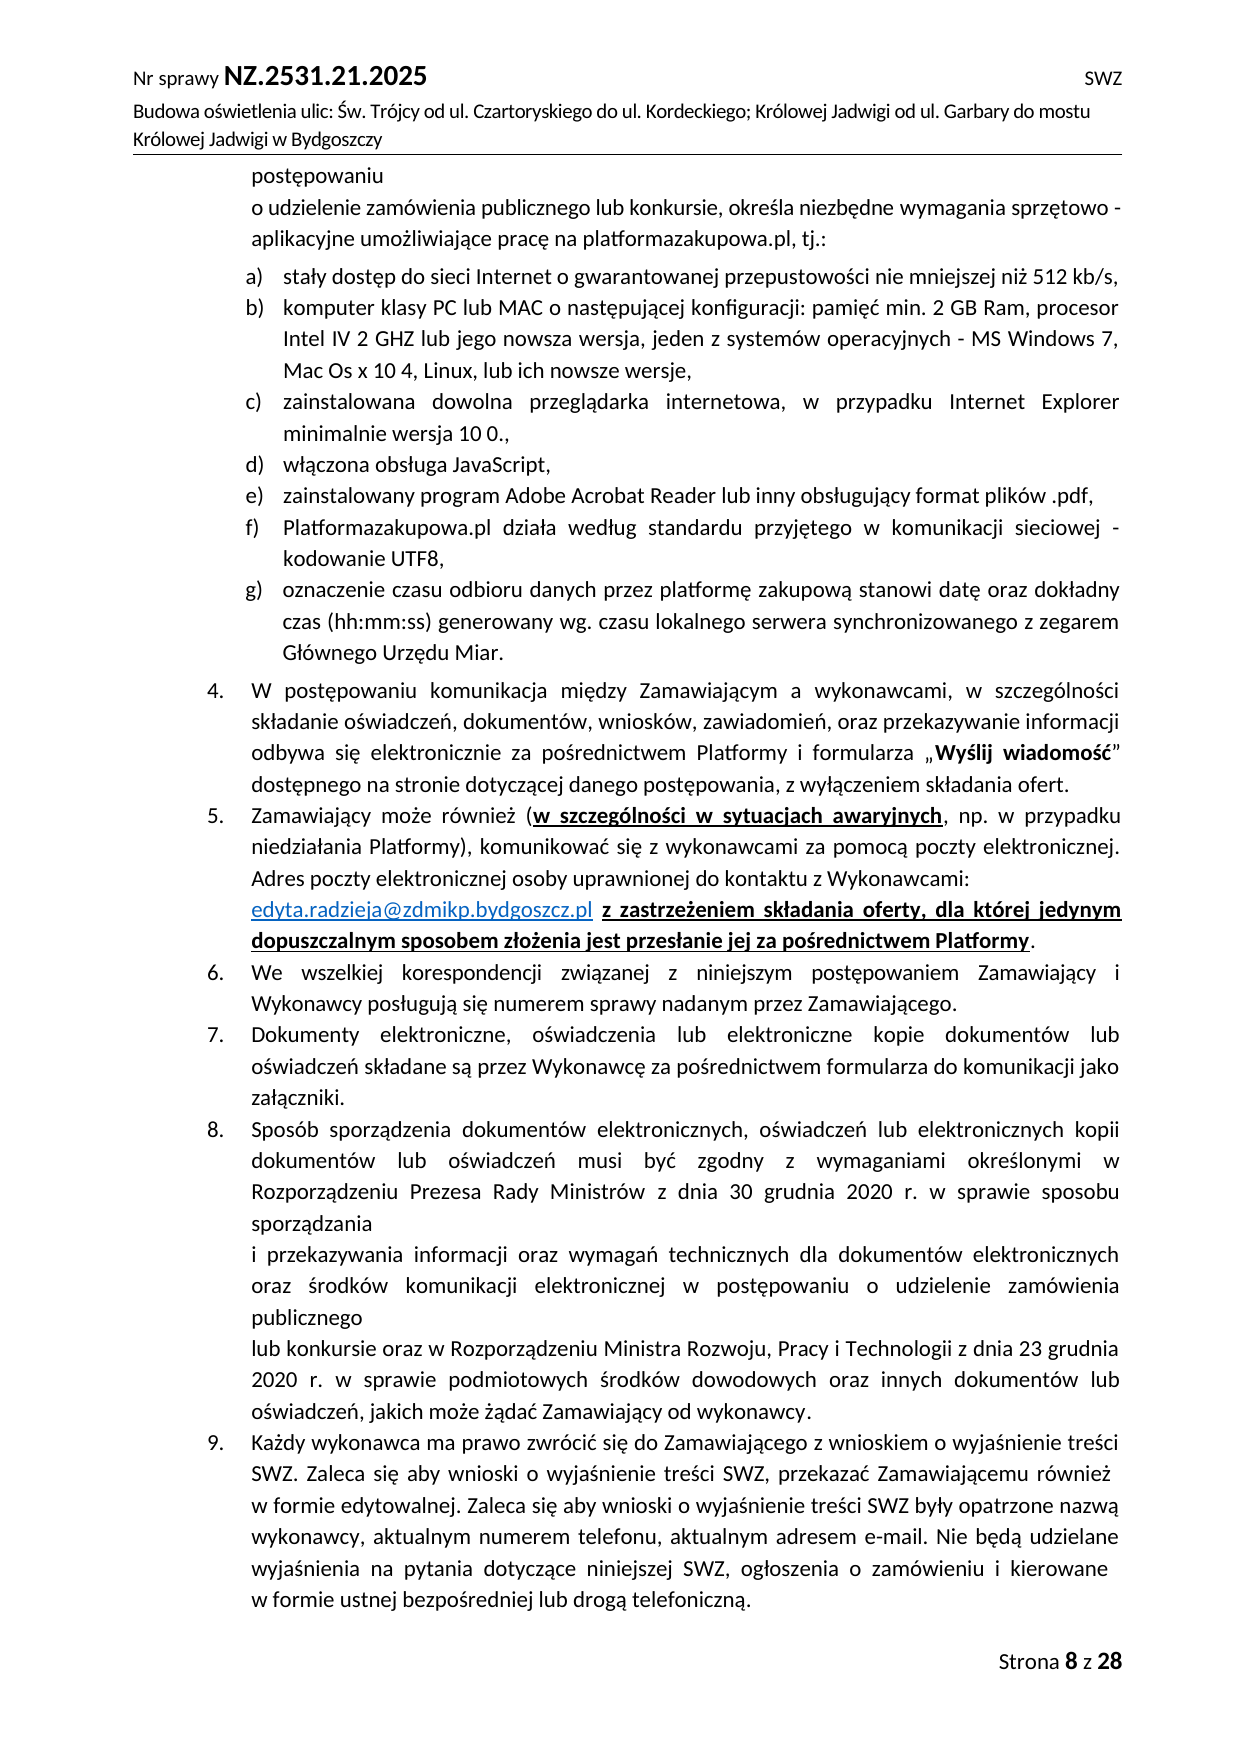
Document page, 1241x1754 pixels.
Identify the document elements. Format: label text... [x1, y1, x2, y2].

list zainstalowany program Adobe Acrobat Reader lub inny obsługujący format plików .pdf, [245, 481, 1121, 509]
list oznaczenie czasu odbioru danych przez platformę zakupową stanowi datę oraz dokładny czas (hh:mm:ss) generowany wg. czasu lokalnego serwera synchronizowanego z zegarem Głównego Urzędu Miar. [245, 575, 1121, 666]
list W postępowaniu komunikacja między Zamawiającym a wykonawcami, w szczególności składanie oświadczeń, dokumentów, wniosków, zawiadomień, oraz przekazywanie informacji odbywa się elektronicznie za pośrednictwem Platformy i formularza „Wyślij wiadomość” dostępnego na stronie dotyczącej danego postępowania, z wyłączeniem składania ofert. [207, 676, 1121, 798]
list włączona obsługa JavaScript, [245, 450, 1121, 478]
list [207, 162, 1121, 252]
list We wszelkiej korespondencji związanej z niniejszym postępowaniem Zamawiający i Wykonawcy posługują się numerem sprawy nadanym przez Zamawiającego. [207, 958, 1121, 1017]
list komputer klasy PC lub MAC o następującej konfiguracji: pamięć min. 2 GB Ram, procesor Intel IV 2 GHZ lub jego nowsza wersja, jeden z systemów operacyjnych - MS Windows 7, Mac Os x 10 4, Linux, lub ich nowsze wersje, [245, 293, 1121, 384]
list Platformazakupowa.pl działa według standardu przyjętego w komunikacji sieciowej - kodowanie UTF8, [245, 513, 1121, 572]
list Dokumenty elektroniczne, oświadczenia lub elektroniczne kopie dokumentów lub oświadczeń składane są przez Wykonawcę za pośrednictwem formularza do komunikacji jako załączniki. [207, 1021, 1121, 1111]
list Zamawiający może również (w szczególności w sytuacjach awaryjnych, np. w przypadku niedziałania Platformy), komunikować się z wykonawcami za pomocą poczty elektronicznej. Adres poczty elektronicznej osoby uprawnionej do kontaktu z Wykonawcami: [207, 801, 1122, 892]
list Każdy wykonawca ma prawo zwrócić się do Zamawiającego z wnioskiem o wyjaśnienie treści SWZ. Zaleca się aby wnioski o wyjaśnienie treści SWZ, przekazać Zamawiającemu również w formie edytowalnej. Zaleca się aby wnioski o wyjaśnienie treści SWZ były opatrzone nazwą wykonawcy, aktualnym numerem telefonu, aktualnym adresem e-mail. Nie będą udzielane wyjaśnienia na pytania dotyczące niniejszej SWZ, ogłoszenia o zamówieniu i kierowane w formie ustnej bezpośredniej lub drogą telefoniczną. [207, 1428, 1121, 1613]
text edyta.radzieja@zdmikp.bydgoszcz.pl z zastrzeżeniem składania oferty, dla której jedynym dopuszczalnym sposobem złożenia jest przesłanie jej za pośrednictwem Platformy. [251, 895, 1122, 954]
list Sposób sporządzenia dokumentów elektronicznych, oświadczeń lub elektronicznych kopii dokumentów lub oświadczeń musi być zgodny z wymaganiami określonymi w Rozporządzeniu Prezesa Rady Ministrów z dnia 30 grudnia 2020 r. w sprawie sposobu sporządzania i przekazywania informacji oraz wymagań technicznych dla dokumentów elektronicznych oraz środków komunikacji elektronicznej w postępowaniu o udzielenie zamówienia publicznego lub konkursie oraz w Rozporządzeniu Ministra Rozwoju, Pracy i Technologii z dnia 23 grudnia 2020 r. w sprawie podmiotowych środków dowodowych oraz innych dokumentów lub oświadczeń, jakich może żądać Zamawiający od wykonawcy. [207, 1115, 1121, 1425]
list stały dostęp do sieci Internet o gwarantowanej przepustowości nie mniejszej niż 512 kb/s, [245, 262, 1121, 290]
list zainstalowana dowolna przeglądarka internetowa, w przypadku Internet Explorer minimalnie wersja 10 0., [245, 387, 1121, 447]
